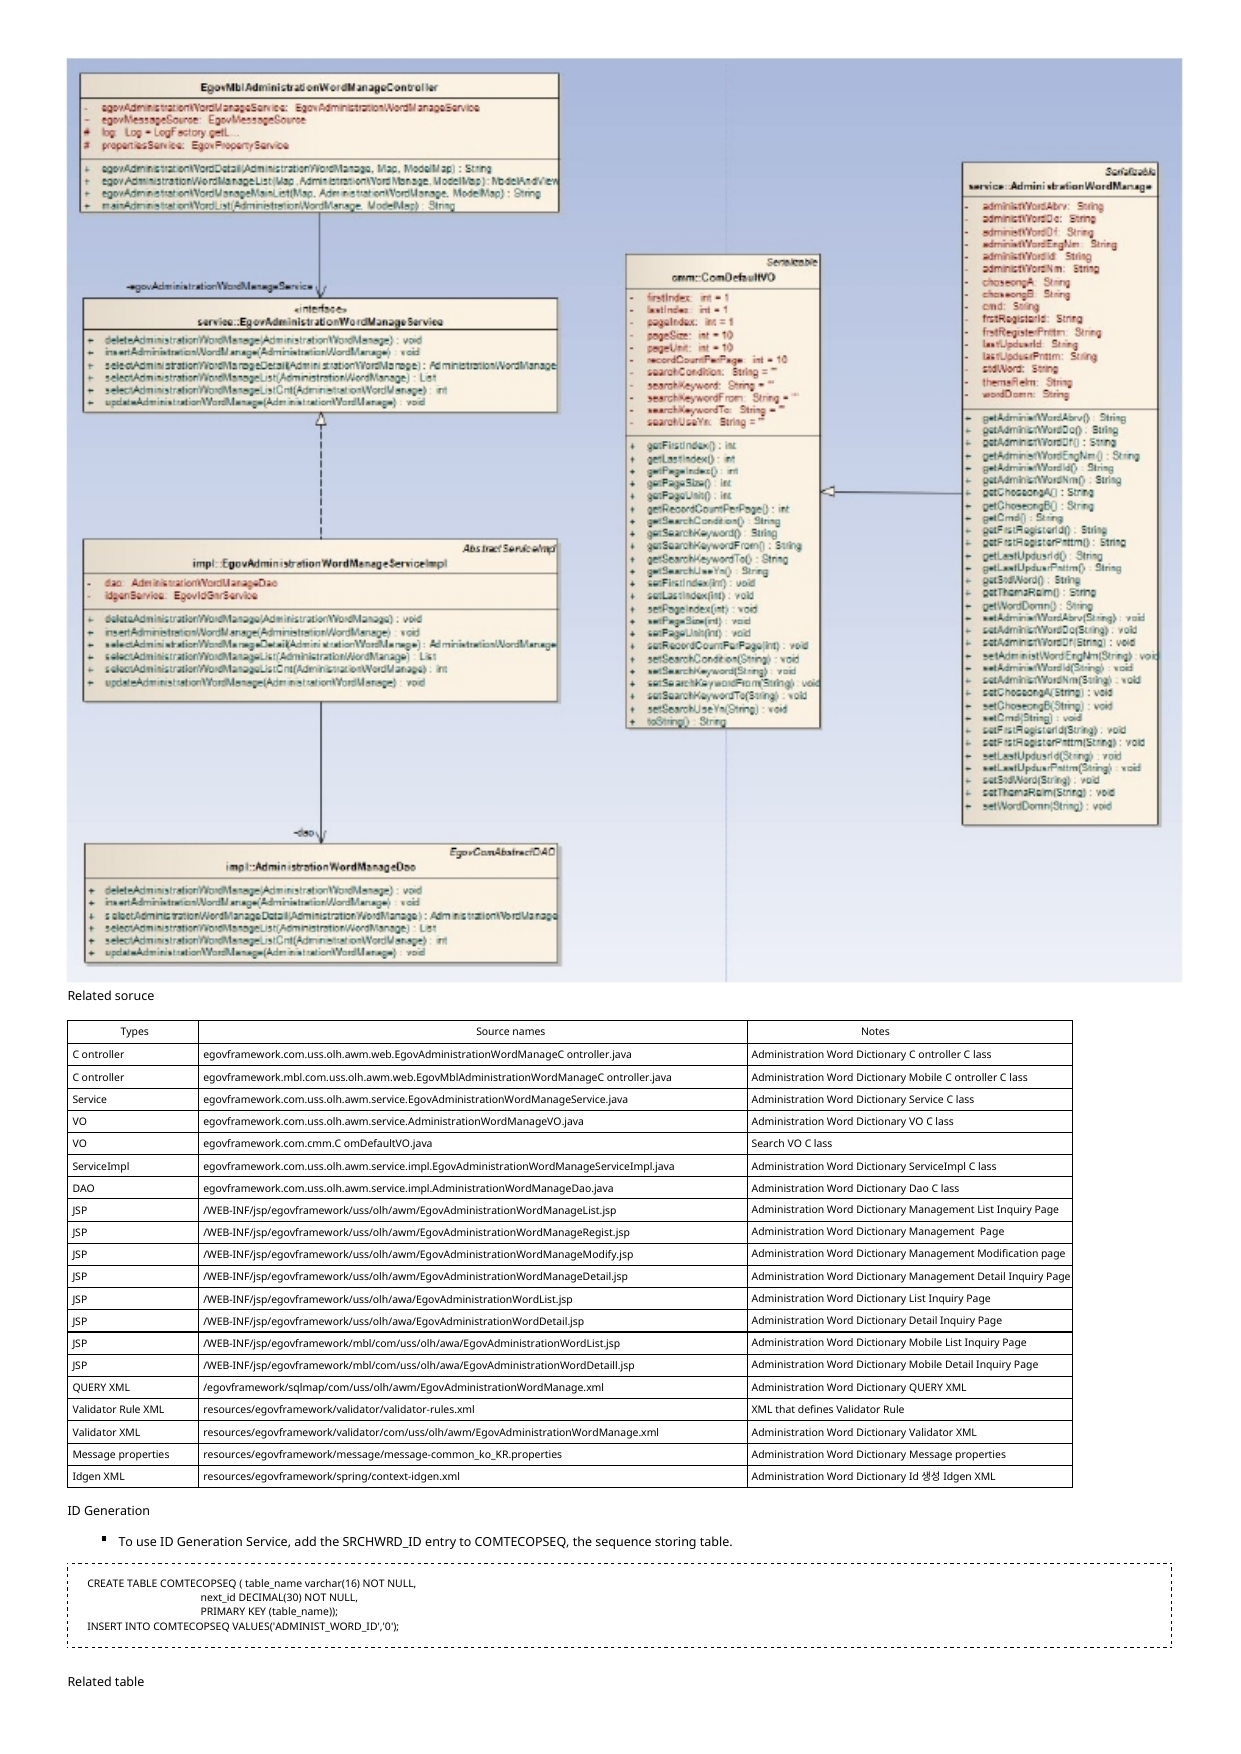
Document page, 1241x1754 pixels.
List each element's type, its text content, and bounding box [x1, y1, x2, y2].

text PRIMARY KEY (table_name)); [200, 1604, 1240, 1618]
text To use ID Generation Service, add the SRCHWRD_ID entry to COMTECOPSEQ, the sequence storing table. [118, 1519, 1240, 1553]
text next_id DECIMAL(30) NOT NULL, [200, 1590, 1240, 1604]
picture [64, 57, 1184, 984]
text INSERT INTO COMTECOPSEQ VALUES('ADMINIST_WORD_ID','0'); [87, 1618, 1240, 1633]
text Related table [67, 1675, 1240, 1690]
text ID Generation [67, 1502, 1240, 1519]
text Related soruce [67, 989, 1240, 1003]
